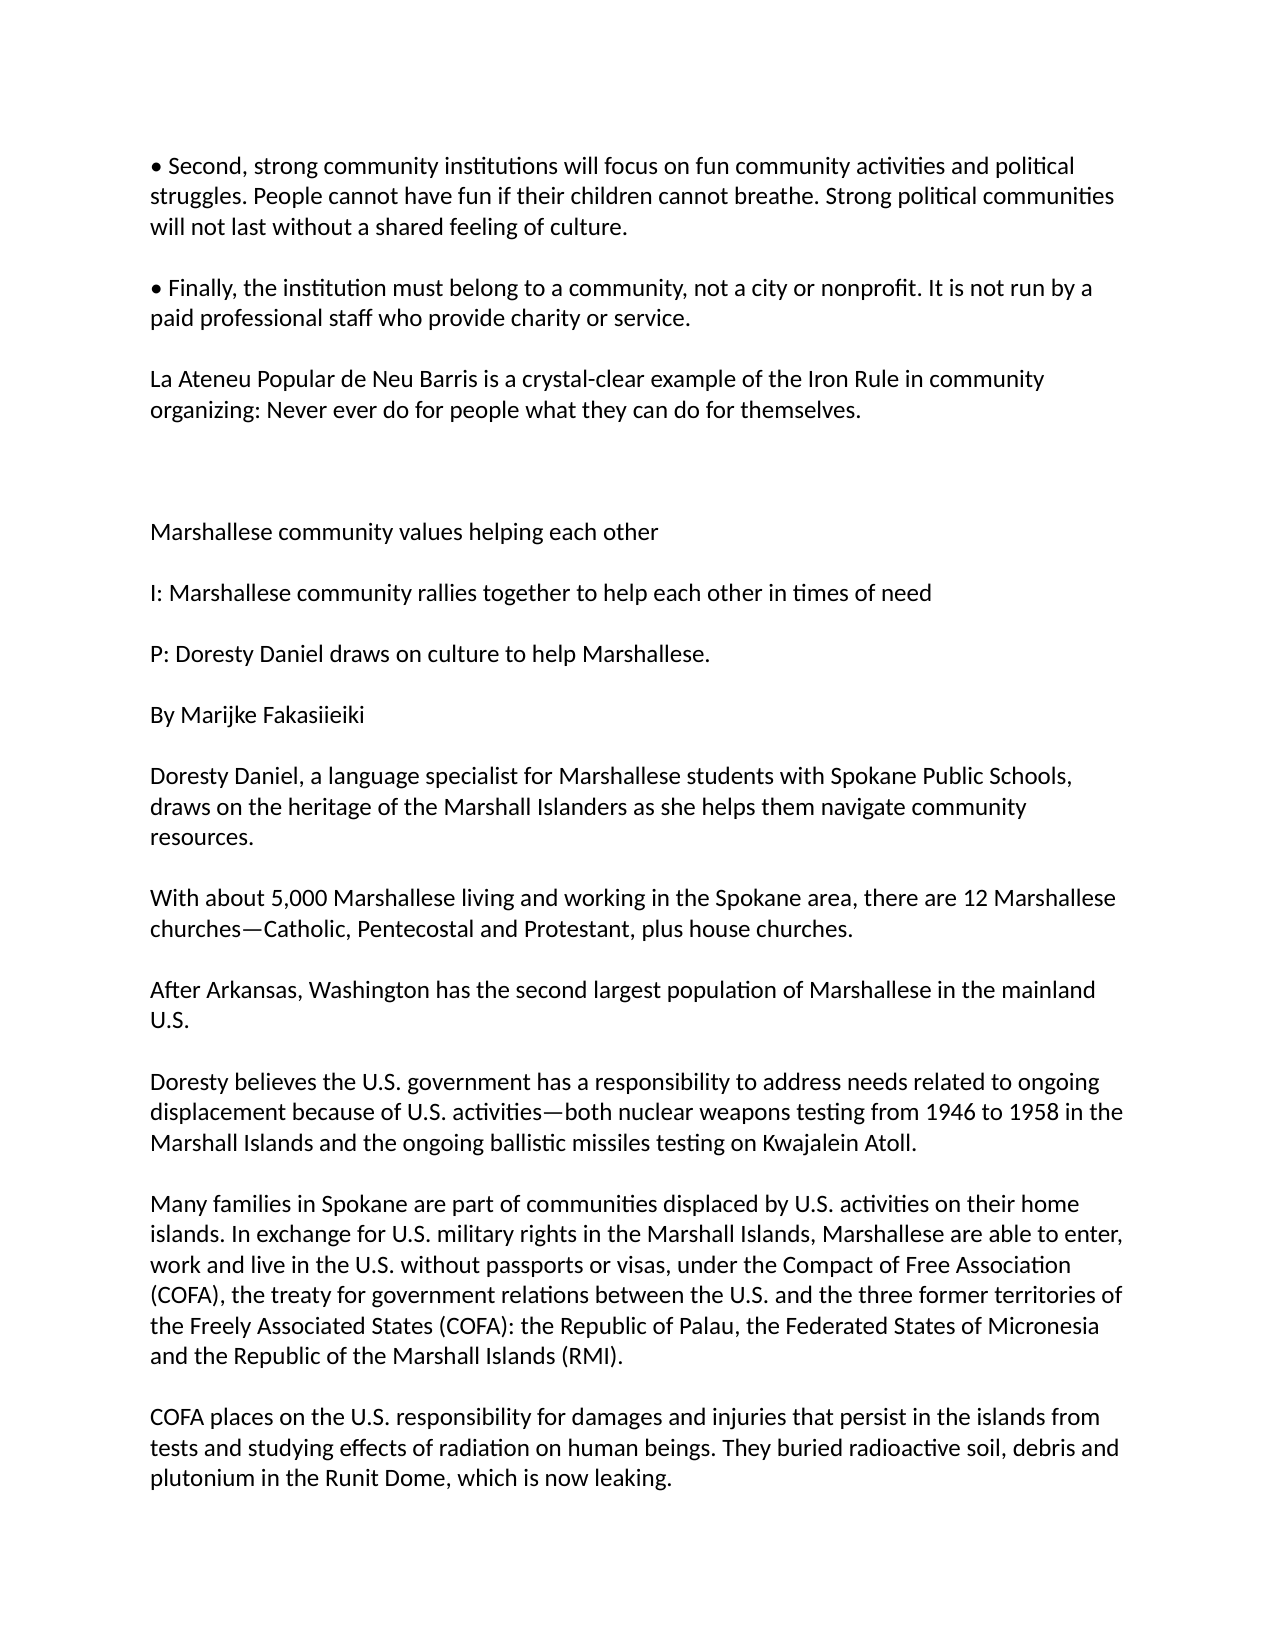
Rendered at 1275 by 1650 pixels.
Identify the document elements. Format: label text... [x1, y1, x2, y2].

text With about 5,000 Marshallese living and working in the Spokane area, there are 12 Marshallese churches—Catholic, Pentecostal and Protestant, plus house churches. [150, 882, 1125, 943]
text La Ateneu Popular de Neu Barris is a crystal-clear example of the Iron Rule in community organizing: Never ever do for people what they can do for themselves. [150, 364, 1125, 425]
text COFA places on the U.S. responsibility for damages and injuries that persist in the islands from tests and studying effects of radiation on human beings. They buried radioactive soil, debris and plutonium in the Runit Dome, which is now leaking. [150, 1401, 1125, 1493]
text • Second, strong community institutions will focus on fun community activities and political struggles. People cannot have fun if their children cannot breathe. Strong political communities will not last without a shared feeling of culture. [150, 150, 1125, 242]
text Doresty believes the U.S. government has a responsibility to address needs related to ongoing displacement because of U.S. activities—both nuclear weapons testing from 1946 to 1958 in the Marshall Islands and the ongoing ballistic missiles testing on Kwajalein Atoll. [150, 1066, 1125, 1157]
text Many families in Spokane are part of communities displaced by U.S. activities on their home islands. In exchange for U.S. military rights in the Marshall Islands, Marshallese are able to enter, work and live in the U.S. without passports or visas, under the Compact of Free Association (COFA), the treaty for government relations between the U.S. and the three former territories of the Freely Associated States (COFA): the Republic of Palau, the Federated States of Micronesia and the Republic of the Marshall Islands (RMI). [150, 1188, 1125, 1371]
text I: Marshallese community rallies together to help each other in times of need [150, 577, 1125, 608]
text • Finally, the institution must belong to a community, not a city or nonprofit. It is not run by a paid professional staff who provide charity or service. [150, 272, 1125, 333]
text By Marijke Fakasiieiki [150, 699, 1125, 730]
text Marshallese community values helping each other [150, 516, 1125, 547]
text P: Doresty Daniel draws on culture to help Marshallese. [150, 638, 1125, 669]
text After Arkansas, Washington has the second largest population of Marshallese in the mainland U.S. [150, 974, 1125, 1035]
text Doresty Daniel, a language specialist for Marshallese students with Spokane Public Schools, draws on the heritage of the Marshall Islanders as she helps them navigate community resources. [150, 760, 1125, 852]
